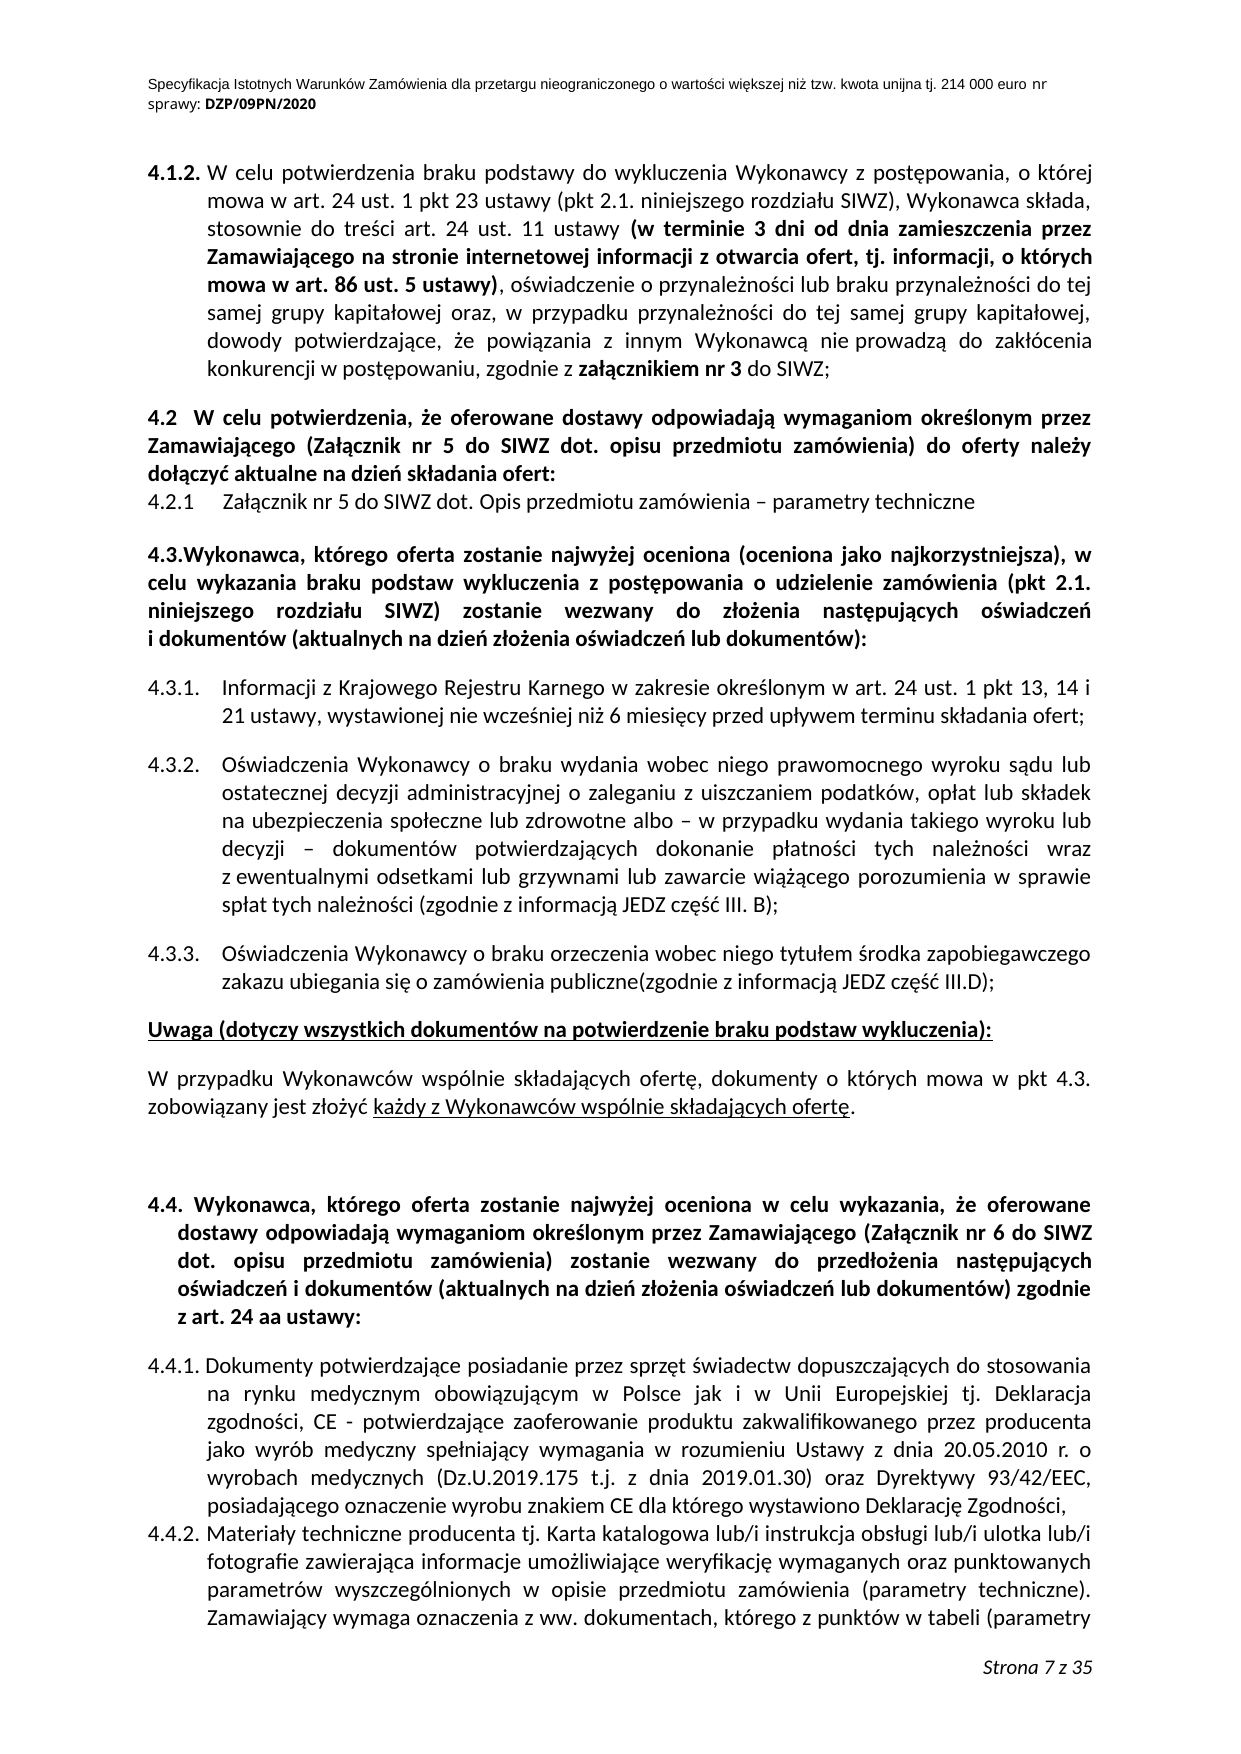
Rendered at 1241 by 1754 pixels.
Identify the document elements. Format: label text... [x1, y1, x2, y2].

text 4.3.1. Informacji z Krajowego Rejestru Karnego w zakresie określonym w art. 24 ust. 1 pkt 13, 14 i 21 ustawy, wystawionej nie wcześniej niż 6 miesięcy przed upływem terminu składania ofert; [148, 673, 1092, 729]
text 4.2 W celu potwierdzenia, że oferowane dostawy odpowiadają wymaganiom określonym przez Zamawiającego (Załącznik nr 5 do SIWZ dot. opisu przedmiotu zamówienia) do oferty należy dołączyć aktualne na dzień składania ofert: [148, 403, 1092, 487]
text Uwaga (dotyczy wszystkich dokumentów na potwierdzenie braku podstaw wykluczenia): [148, 1016, 1092, 1044]
text 4.3.Wykonawca, którego oferta zostanie najwyżej oceniona (oceniona jako najkorzystniejsza), w celu wykazania braku podstaw wykluczenia z postępowania o udzielenie zamówienia (pkt 2.1. niniejszego rozdziału SIWZ) zostanie wezwany do złożenia następujących oświadczeń i dokumentów (aktualnych na dzień złożenia oświadczeń lub dokumentów): [148, 540, 1092, 652]
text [148, 1519, 1092, 1631]
text W przypadku Wykonawców wspólnie składających ofertę, dokumenty o których mowa w pkt 4.3. zobowiązany jest złożyć każdy z Wykonawców wspólnie składających ofertę. [148, 1064, 1092, 1121]
list Załącznik nr 5 do SIWZ dot. Opis przedmiotu zamówienia – parametry techniczne [148, 487, 1092, 515]
text 4.1.2. W celu potwierdzenia braku podstawy do wykluczenia Wykonawcy z postępowania, o której mowa w art. 24 ust. 1 pkt 23 ustawy (pkt 2.1. niniejszego rozdziału SIWZ), Wykonawca składa, stosownie do treści art. 24 ust. 11 ustawy (w terminie 3 dni od dnia zamieszczenia przez Zamawiającego na stronie internetowej informacji z otwarcia ofert, tj. informacji, o których mowa w art. 86 ust. 5 ustawy), oświadczenie o przynależności lub braku przynależności do tej samej grupy kapitałowej oraz, w przypadku przynależności do tej samej grupy kapitałowej, dowody potwierdzające, że powiązania z innym Wykonawcą nie prowadzą do zakłócenia konkurencji w postępowaniu, zgodnie z załącznikiem nr 3 do SIWZ; [148, 158, 1092, 382]
text 4.4. Wykonawca, którego oferta zostanie najwyżej oceniona w celu wykazania, że oferowane dostawy odpowiadają wymaganiom określonym przez Zamawiającego (Załącznik nr 6 do SIWZ dot. opisu przedmiotu zamówienia) zostanie wezwany do przedłożenia następujących oświadczeń i dokumentów (aktualnych na dzień złożenia oświadczeń lub dokumentów) zgodnie z art. 24 aa ustawy: [148, 1190, 1092, 1330]
text 4.3.2. Oświadczenia Wykonawcy o braku wydania wobec niego prawomocnego wyroku sądu lub ostatecznej decyzji administracyjnej o zaleganiu z uiszczaniem podatków, opłat lub składek na ubezpieczenia społeczne lub zdrowotne albo – w przypadku wydania takiego wyroku lub decyzji – dokumentów potwierdzających dokonanie płatności tych należności wraz z ewentualnymi odsetkami lub grzywnami lub zawarcie wiążącego porozumienia w sprawie spłat tych należności (zgodnie z informacją JEDZ część III. B); [148, 750, 1092, 918]
text 4.3.3. Oświadczenia Wykonawcy o braku orzeczenia wobec niego tytułem środka zapobiegawczego zakazu ubiegania się o zamówienia publiczne(zgodnie z informacją JEDZ część III.D); [148, 939, 1092, 995]
text 4.4.1. Dokumenty potwierdzające posiadanie przez sprzęt świadectw dopuszczających do stosowania na rynku medycznym obowiązującym w Polsce jak i w Unii Europejskiej tj. Deklaracja zgodności, CE - potwierdzające zaoferowanie produktu zakwalifikowanego przez producenta jako wyrób medyczny spełniający wymagania w rozumieniu Ustawy z dnia 20.05.2010 r. o wyrobach medycznych (Dz.U.2019.175 t.j. z dnia 2019.01.30) oraz Dyrektywy 93/42/EEC, posiadającego oznaczenie wyrobu znakiem CE dla którego wystawiono Deklarację Zgodności, [148, 1351, 1092, 1519]
